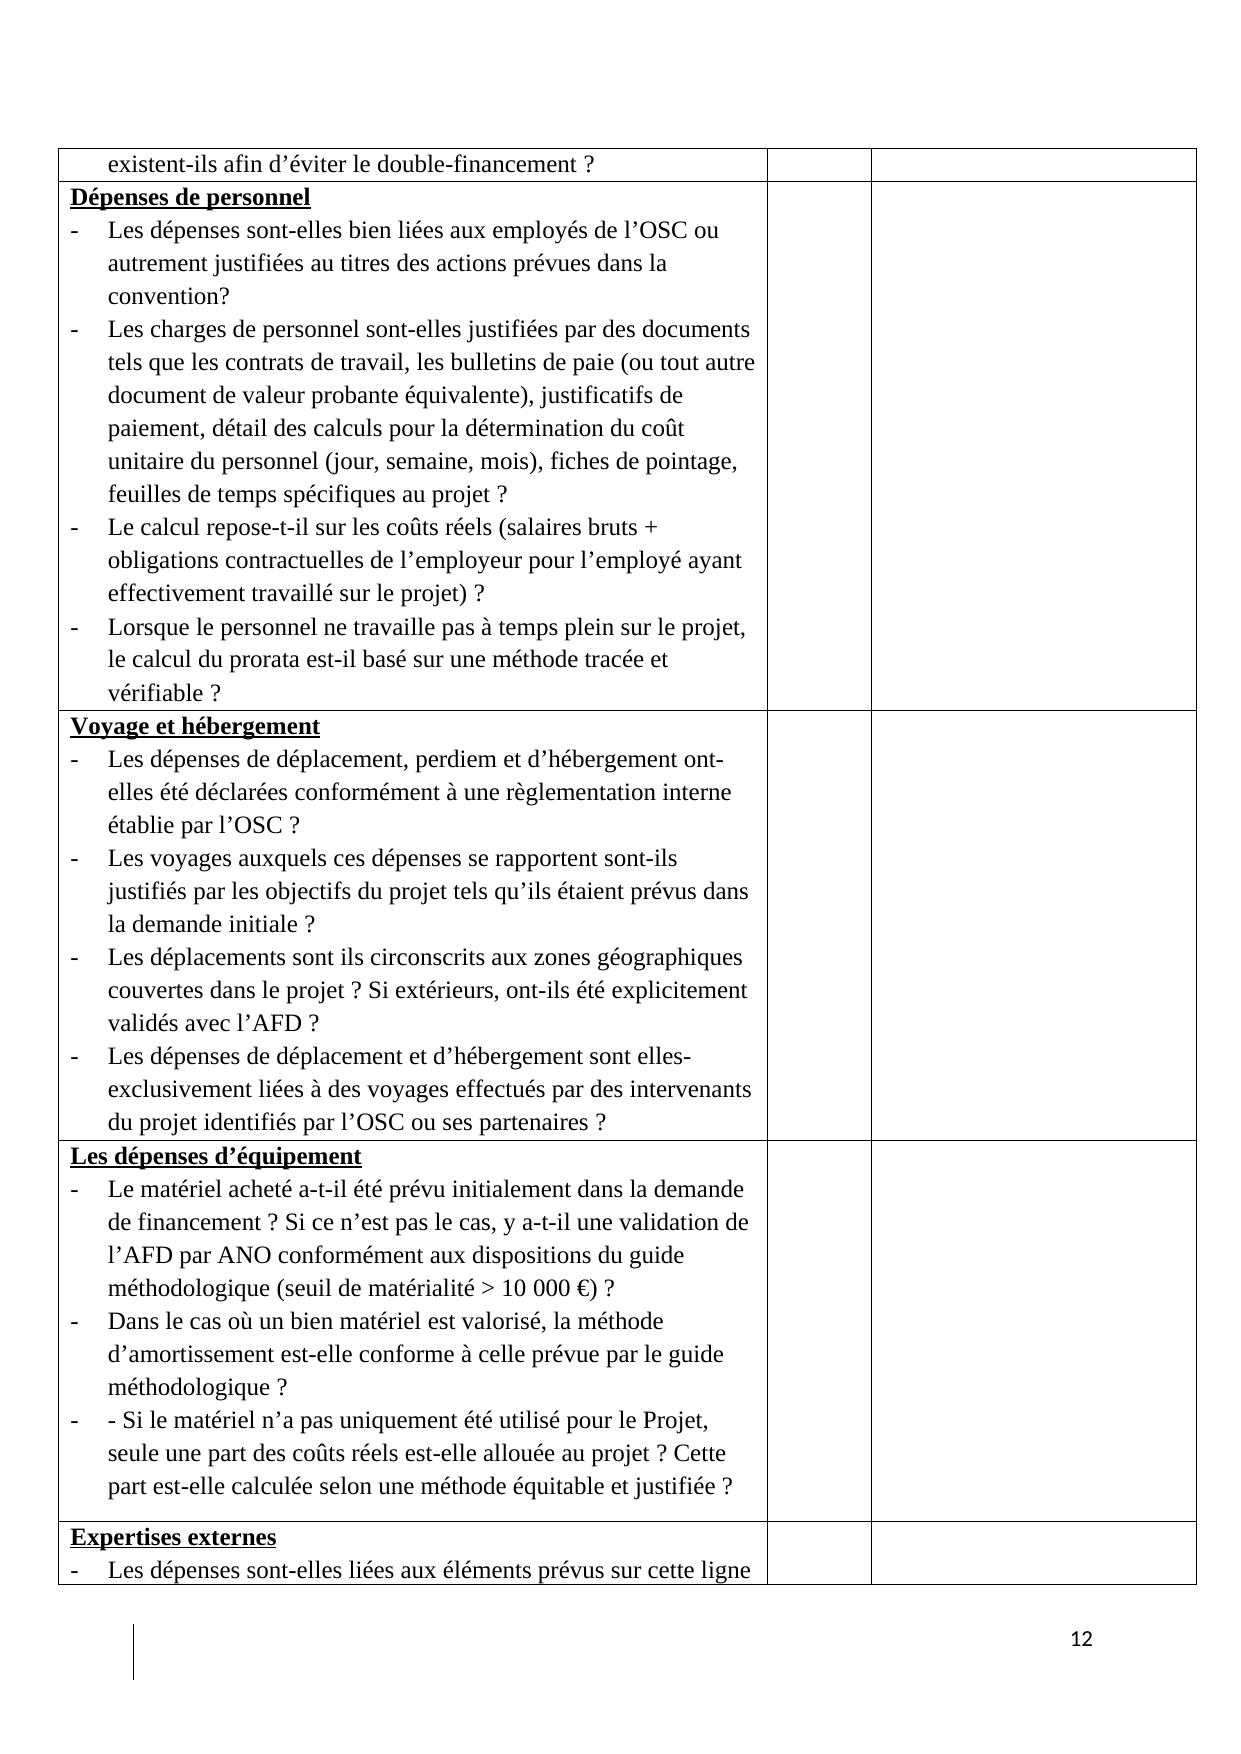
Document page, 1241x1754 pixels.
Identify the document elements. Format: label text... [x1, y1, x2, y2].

table_cell [872, 711, 1196, 1140]
table_cell [872, 182, 1196, 710]
table_cell [872, 149, 1196, 181]
table_cell [768, 711, 871, 1140]
table_cell [872, 1522, 1196, 1583]
table_cell [872, 1141, 1196, 1521]
table_cell Les dépenses d’équipement Le matériel acheté a-t-il été prévu initialement dans la demande de financement ? Si ce n’est pas le cas, y a-t-il une validation de l’AFD par ANO conformément aux dispositions du guide méthodologique (seuil de matérialité > 10 000 €) ? Dans le cas où un bien matériel est valorisé, la méthode d’amortissement est-elle conforme à celle prévue par le guide méthodologique ? - Si le matériel n’a pas uniquement été utilisé pour le Projet, seule une part des coûts réels est-elle allouée au projet ? Cette part est-elle calculée selon une méthode équitable et justifiée ? [59, 1141, 767, 1521]
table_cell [59, 1522, 767, 1583]
table_cell [768, 182, 871, 710]
table_cell [768, 1522, 871, 1583]
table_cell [59, 149, 767, 181]
table_cell [768, 149, 871, 181]
table_cell Voyage et hébergement Les dépenses de déplacement, perdiem et d’hébergement ont-elles été déclarées conformément à une règlementation interne établie par l’OSC ? Les voyages auxquels ces dépenses se rapportent sont-ils justifiés par les objectifs du projet tels qu’ils étaient prévus dans la demande initiale ? Les déplacements sont ils circonscrits aux zones géographiques couvertes dans le projet ? Si extérieurs, ont-ils été explicitement validés avec l’AFD ? Les dépenses de déplacement et d’hébergement sont elles-exclusivement liées à des voyages effectués par des intervenants du projet identifiés par l’OSC ou ses partenaires ? [59, 711, 767, 1140]
table_cell [768, 1141, 871, 1521]
table_cell Dépenses de personnel Les dépenses sont-elles bien liées aux employés de l’OSC ou autrement justifiées au titres des actions prévues dans la convention? Les charges de personnel sont-elles justifiées par des documents tels que les contrats de travail, les bulletins de paie (ou tout autre document de valeur probante équivalente), justificatifs de paiement, détail des calculs pour la détermination du coût unitaire du personnel (jour, semaine, mois), fiches de pointage, feuilles de temps spécifiques au projet ? Le calcul repose-t-il sur les coûts réels (salaires bruts + obligations contractuelles de l’employeur pour l’employé ayant effectivement travaillé sur le projet) ? Lorsque le personnel ne travaille pas à temps plein sur le projet, le calcul du prorata est-il basé sur une méthode tracée et vérifiable ? [59, 182, 767, 710]
